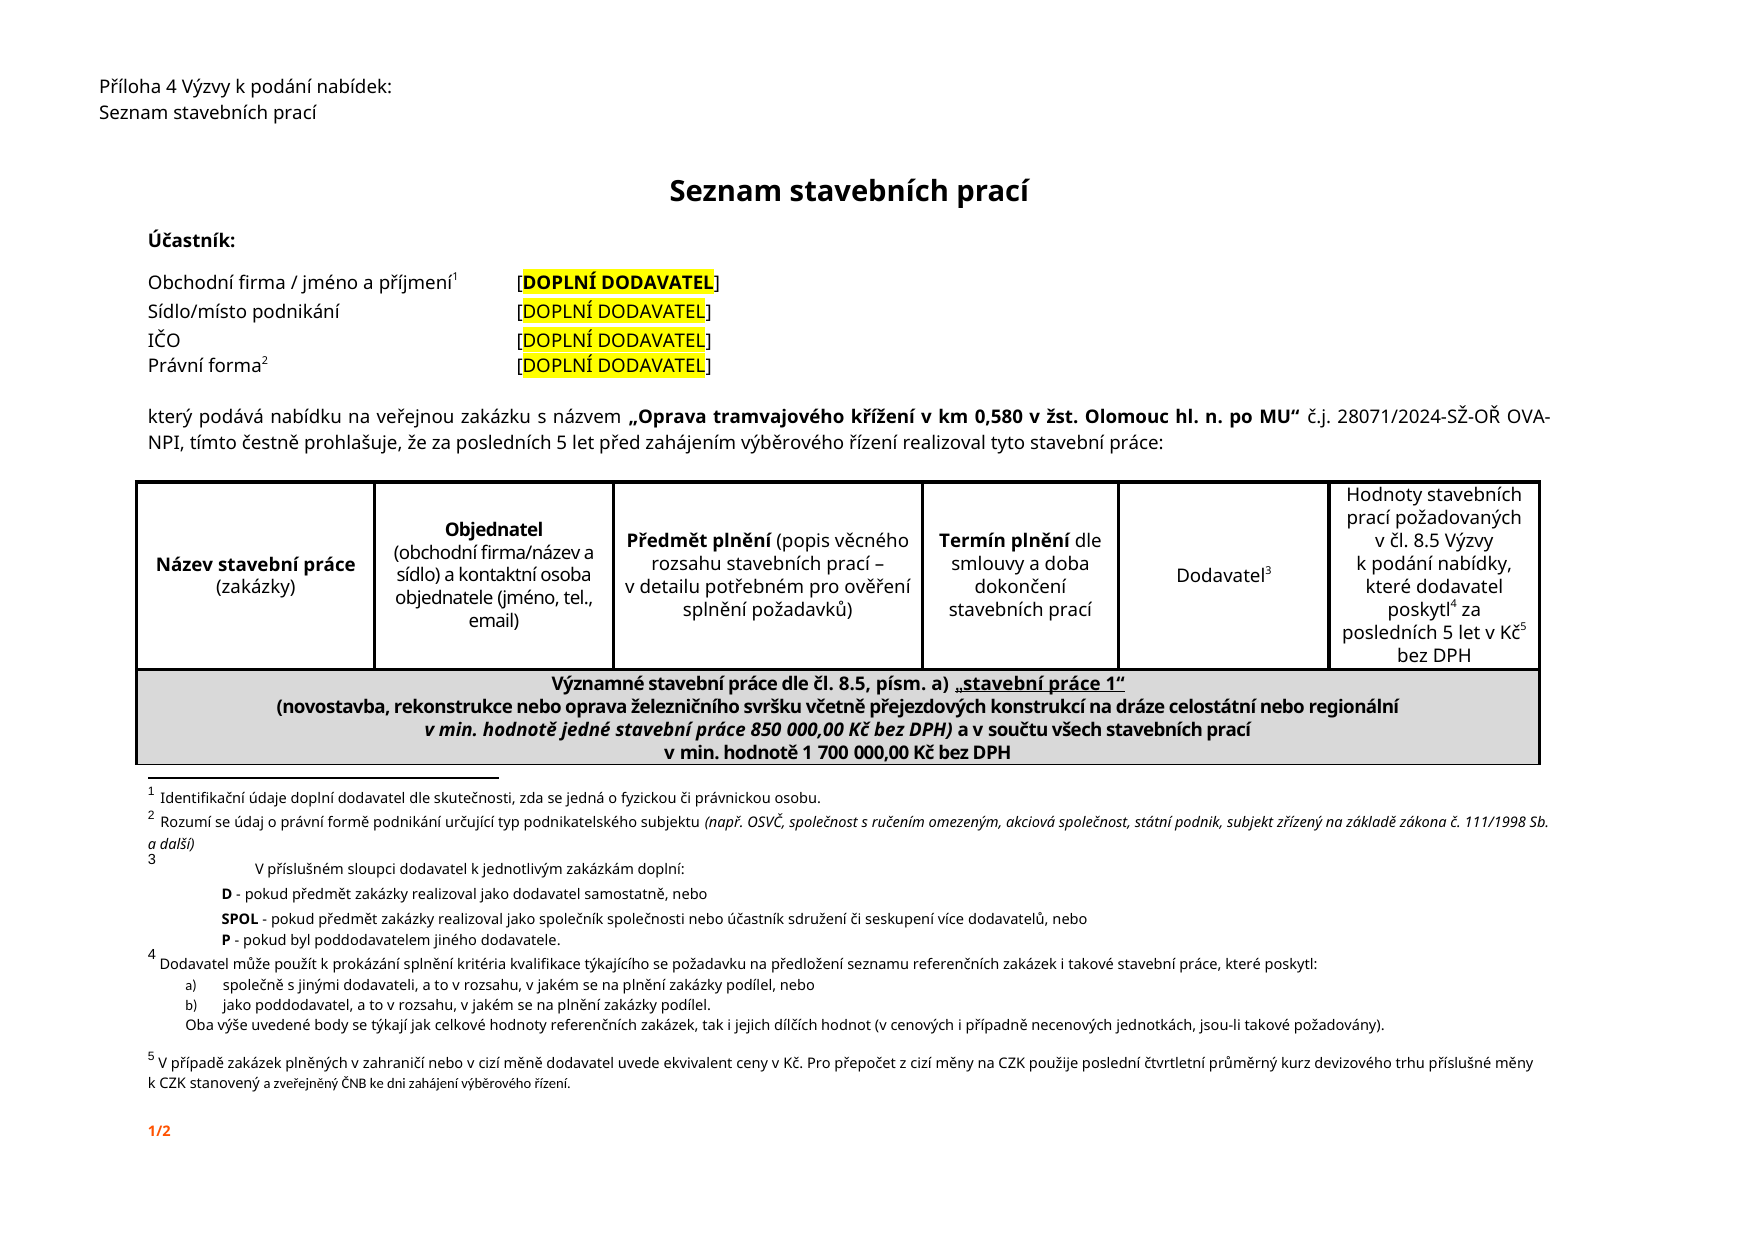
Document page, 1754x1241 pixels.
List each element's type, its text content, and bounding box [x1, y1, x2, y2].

text Právní forma [705, 353, 1551, 378]
text který podává nabídku na veřejnou zakázku s názvem „Oprava tramvajového křížení v km 0,580 v žst. Olomouc hl. n. po MU“ č.j. 28071/2024-SŽ-OŘ OVA-NPI, tímto čestně prohlašuje, že za posledních 5 let před zahájením výběrového řízení realizoval tyto stavební práce: [148, 404, 1551, 455]
table_header Termín plnění dle smlouvy a doba dokončení stavebních prací [924, 484, 1117, 668]
table_header Předmět plnění (popis věcného rozsahu stavebních prací – v detailu potřebném pro ověření splnění požadavků) [615, 484, 921, 668]
text Účastník: [148, 222, 1551, 253]
table_header Dodavatel [1120, 484, 1327, 668]
text IČO [148, 324, 1551, 353]
table_header Objednatel (obchodní firma/název a sídlo) a kontaktní osoba objednatele (jméno, tel., email) [376, 484, 612, 668]
table_header Hodnoty stavebních prací požadovaných v čl. 8.5 Výzvy k podání nabídky, které dodavatel poskytl za posledních 5 let v Kč bez DPH [1331, 484, 1538, 668]
title Seznam stavebních prací [148, 170, 1551, 210]
table_header Název stavební práce (zakázky) [138, 484, 373, 668]
text Sídlo/místo podnikání [DOPLNÍ DODAVATEL] [148, 295, 1551, 324]
text Obchodní firma / jméno a příjmení [148, 266, 1551, 295]
text Právní forma [148, 353, 523, 378]
table_cell Významné stavební práce dle čl. 8.5, písm. a) „stavební práce 1“ (novostavba, rekonstrukce nebo oprava železničního svršku včetně přejezdových konstrukcí na dráze celostátní nebo regionální v min. hodnotě jedné stavební práce 850 000,00 Kč bez DPH) a v součtu všech stavebních prací v min. hodnotě 1 700 000,00 Kč bez DPH [138, 671, 1538, 764]
